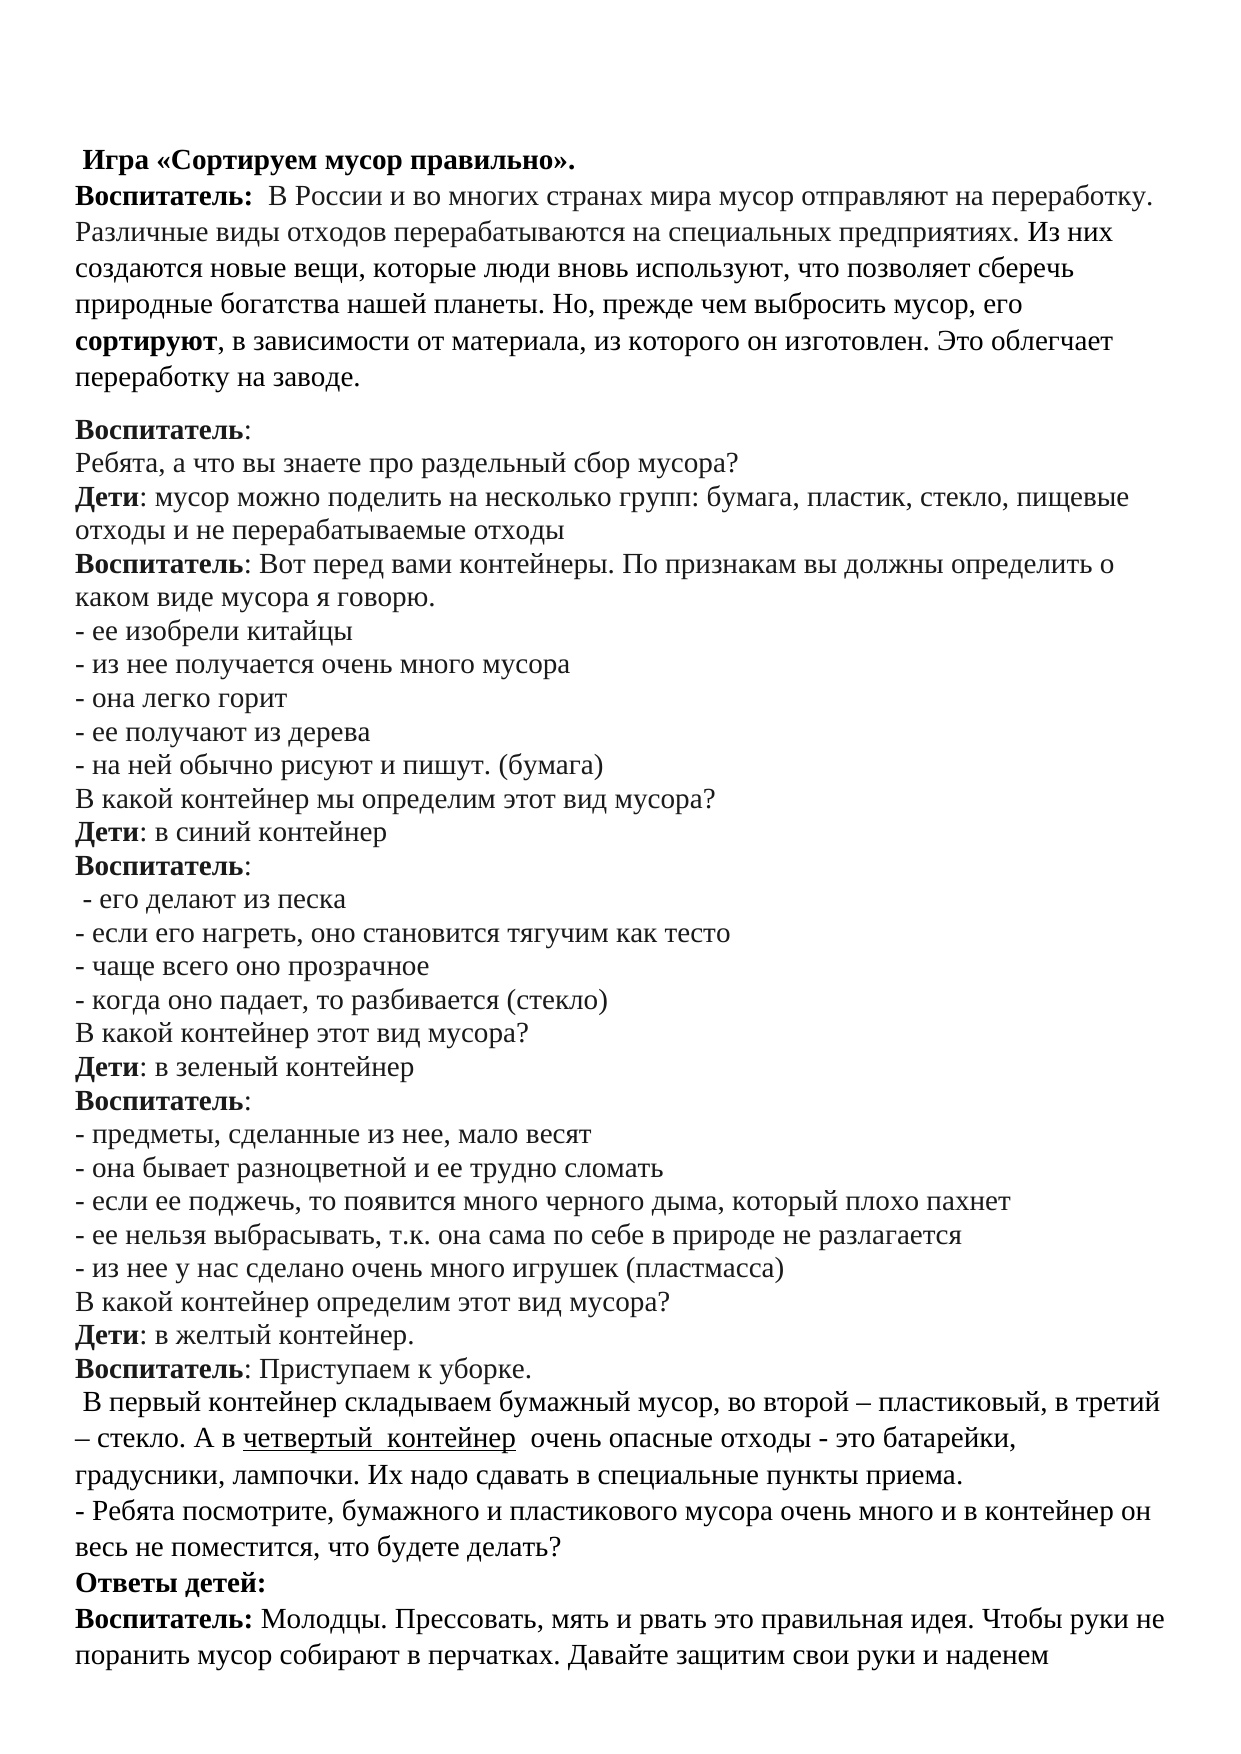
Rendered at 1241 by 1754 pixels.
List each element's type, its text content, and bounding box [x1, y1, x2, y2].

text - она бывает разноцветной и ее трудно сломать [75, 1150, 1165, 1183]
text В какой контейнер определим этот вид мусора? [75, 1284, 1165, 1317]
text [75, 1384, 1165, 1601]
text Воспитатель: [75, 848, 1165, 881]
text В какой контейнер мы определим этот вид мусора? [75, 781, 1165, 814]
text - чаще всего оно прозрачное [75, 948, 1165, 982]
text Воспитатель: [75, 1083, 1165, 1116]
text Воспитатель: [75, 412, 1165, 445]
text - на ней обычно рисуют и пишут. (бумага) [75, 747, 1165, 781]
text - ее нельзя выбрасывать, т.к. она сама по себе в природе не разлагается [75, 1217, 1165, 1250]
text - если ее поджечь, то появится много черного дыма, который плохо пахнет [75, 1183, 1165, 1217]
text Дети: в синий контейнер [75, 814, 1165, 848]
text В какой контейнер этот вид мусора? [75, 1016, 1165, 1049]
text - его делают из песка [75, 881, 1165, 915]
text - ее получают из дерева [75, 714, 1165, 747]
text - когда оно падает, то разбивается (стекло) [75, 982, 1165, 1016]
text Воспитатель: Вот перед вами контейнеры. По признакам вы должны определить о каком виде мусора я говорю. [75, 546, 1165, 613]
text Игра «Сортируем мусор правильно». Воспитатель: В России и во многих странах мира мусор отправляют на переработку. Различные виды отходов перерабатываются на специальных предприятиях. Из них создаются новые вещи, которые люди вновь используют, что позволяет сберечь природные богатства нашей планеты. Но, прежде чем выбросить мусор, его сортируют, в зависимости от материала, из которого он изготовлен. Это облегчает переработку на заводе. [75, 142, 1165, 392]
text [75, 1635, 1165, 1671]
text - из нее у нас сделано очень много игрушек (пластмасса) [75, 1250, 1165, 1284]
text Ребята, а что вы знаете про раздельный сбор мусора? [75, 445, 1165, 479]
text Дети: мусор можно поделить на несколько групп: бумага, пластик, стекло, пищевые отходы и не перерабатываемые отходы [75, 479, 1165, 546]
text - если его нагреть, оно становится тягучим как тесто [75, 915, 1165, 948]
text Дети: в желтый контейнер. [75, 1317, 1165, 1351]
text - ее изобрели китайцы [75, 613, 1165, 647]
text Дети: в зеленый контейнер [75, 1049, 1165, 1083]
text - предметы, сделанные из нее, мало весят [75, 1116, 1165, 1150]
text - она легко горит [75, 680, 1165, 714]
text - из нее получается очень много мусора [75, 647, 1165, 680]
text Воспитатель: Приступаем к уборке. [75, 1351, 1165, 1384]
